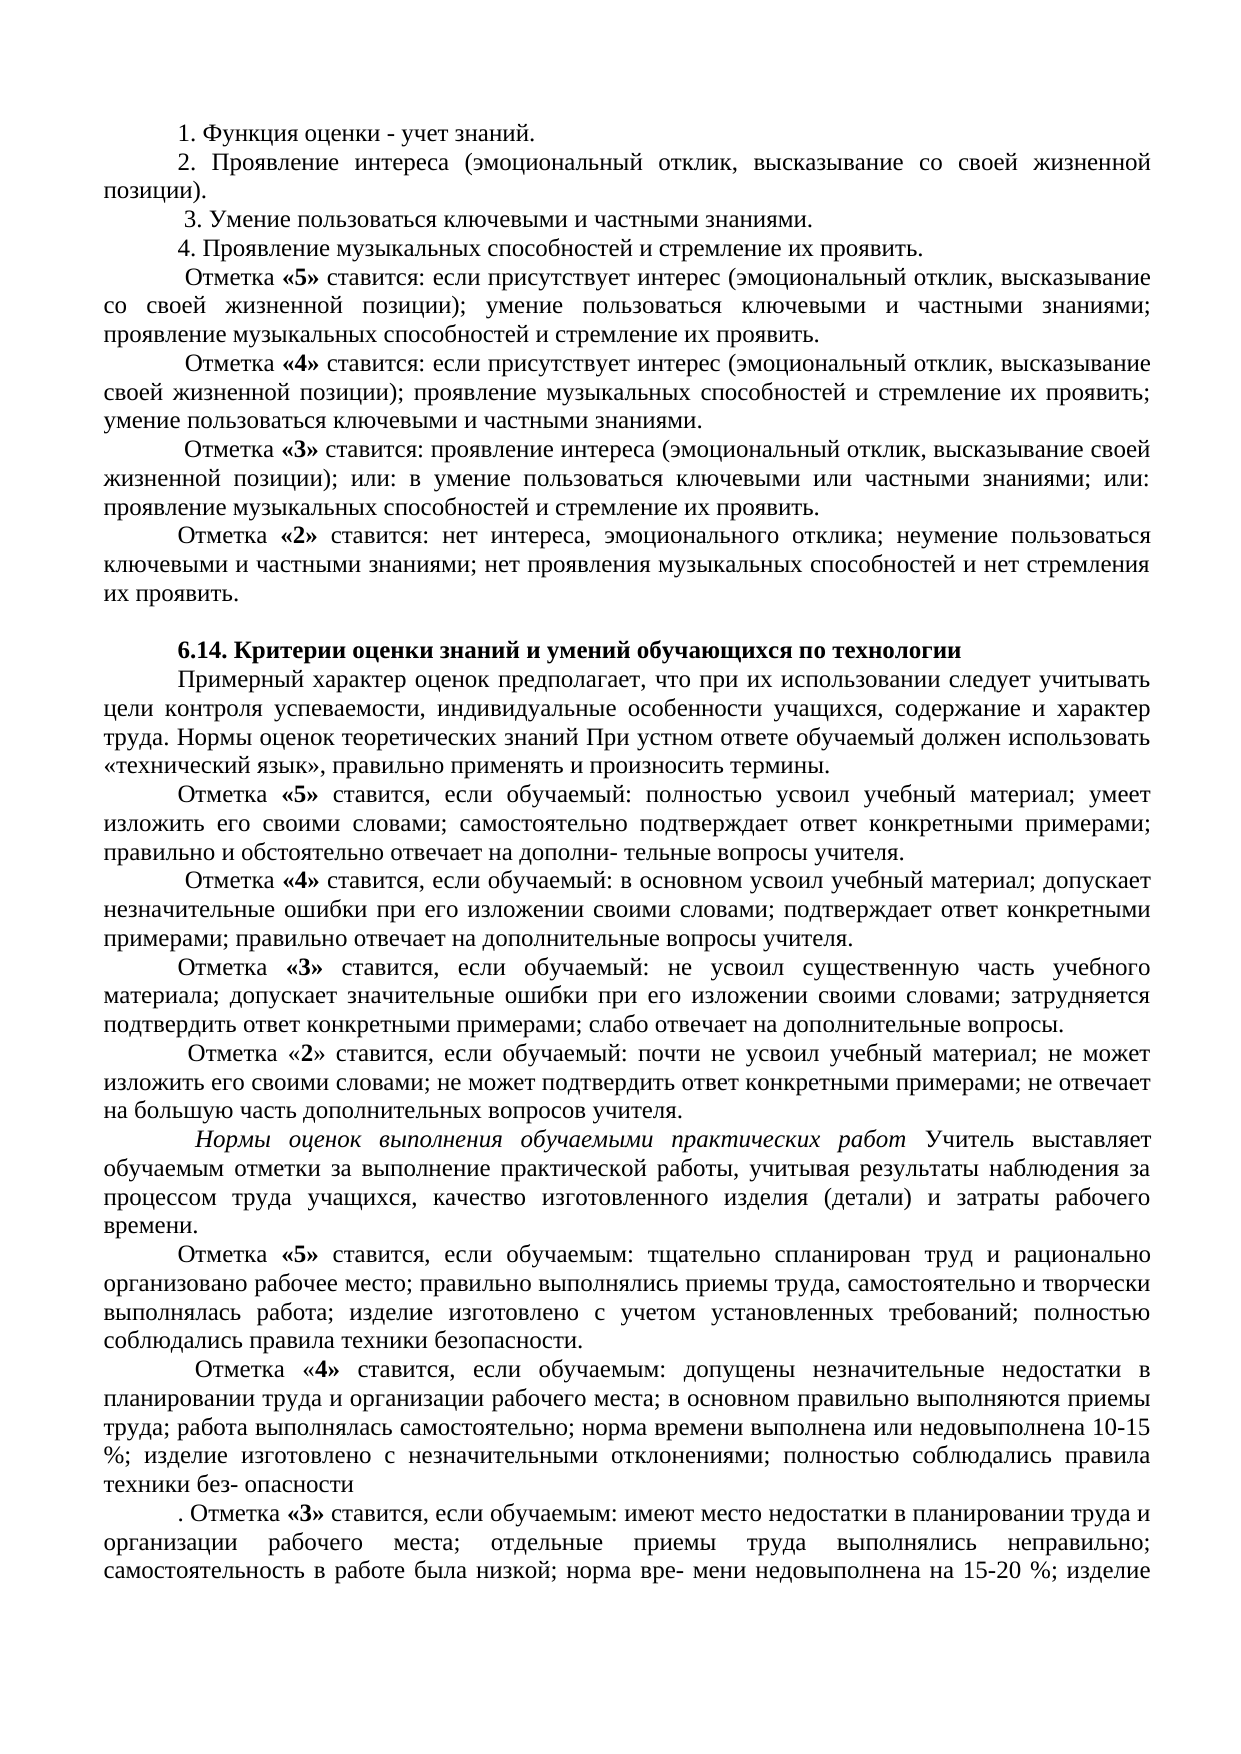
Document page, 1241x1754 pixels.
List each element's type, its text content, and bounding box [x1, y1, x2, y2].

text Примерный характер оценок предполагает, что при их использовании следует учитывать цели контроля успеваемости, индивидуальные особенности учащихся, содержание и характер труда. Нормы оценок теоретических знаний При устном ответе обучаемый должен использовать «технический язык», правильно применять и произносить термины. [103, 664, 1152, 779]
text Отметка «3» ставится, если обучаемый: не усвоил существенную часть учебного материала; допускает значительные ошибки при его изложении своими словами; затрудняется подтвердить ответ конкретными примерами; слабо отвечает на дополнительные вопросы. [103, 952, 1152, 1038]
text 3. Умение пользоваться ключевыми и частными знаниями. [103, 204, 1152, 233]
text Отметка «2» ставится, если обучаемый: почти не усвоил учебный материал; не может изложить его своими словами; не может подтвердить ответ конкретными примерами; не отвечает на большую часть дополнительных вопросов учителя. [103, 1038, 1152, 1124]
text Отметка «5» ставится, если обучаемым: тщательно спланирован труд и рационально организовано рабочее место; правильно выполнялись приемы труда, самостоятельно и творчески выполнялась работа; изделие изготовлено с учетом установленных требований; полностью соблюдались правила техники безопасности. [103, 1239, 1152, 1354]
text Отметка «5» ставится: если присутствует интерес (эмоциональный отклик, высказывание со своей жизненной позиции); умение пользоваться ключевыми и частными знаниями; проявление музыкальных способностей и стремление их проявить. [103, 262, 1152, 348]
text 6.14. Критерии оценки знаний и умений обучающихся по технологии [103, 636, 1152, 664]
text Отметка «2» ставится: нет интереса, эмоционального отклика; неумение пользоваться ключевыми и частными знаниями; нет проявления музыкальных способностей и нет стремления их проявить. [103, 521, 1152, 607]
text Отметка «4» ставится, если обучаемым: допущены незначительные недостатки в планировании труда и организации рабочего места; в основном правильно выполняются приемы труда; работа выполнялась самостоятельно; норма времени выполнена или недовыполнена 10-15 %; изделие изготовлено с незначительными отклонениями; полностью соблюдались правила техники без- опасности [103, 1354, 1152, 1498]
text Нормы оценок выполнения обучаемыми практических работ Учитель выставляет обучаемым отметки за выполнение практической работы, учитывая результаты наблюдения за процессом труда учащихся, качество изготовленного изделия (детали) и затраты рабочего времени. [103, 1124, 1152, 1239]
text Отметка «3» ставится: проявление интереса (эмоциональный отклик, высказывание своей жизненной позиции); или: в умение пользоваться ключевыми или частными знаниями; или: проявление музыкальных способностей и стремление их проявить. [103, 434, 1152, 521]
text 2. Проявление интереса (эмоциональный отклик, высказывание со своей жизненной позиции). [103, 147, 1152, 204]
text Отметка «5» ставится, если обучаемый: полностью усвоил учебный материал; умеет изложить его своими словами; самостоятельно подтверждает ответ конкретными примерами; правильно и обстоятельно отвечает на дополни- тельные вопросы учителя. [103, 779, 1152, 866]
text 4. Проявление музыкальных способностей и стремление их проявить. [103, 233, 1152, 262]
text Отметка «4» ставится, если обучаемый: в основном усвоил учебный материал; допускает незначительные ошибки при его изложении своими словами; подтверждает ответ конкретными примерами; правильно отвечает на дополнительные вопросы учителя. [103, 866, 1152, 952]
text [103, 1498, 1152, 1584]
text Отметка «4» ставится: если присутствует интерес (эмоциональный отклик, высказывание своей жизненной позиции); проявление музыкальных способностей и стремление их проявить; умение пользоваться ключевыми и частными знаниями. [103, 348, 1152, 434]
text 1. Функция оценки - учет знаний. [103, 118, 1152, 147]
